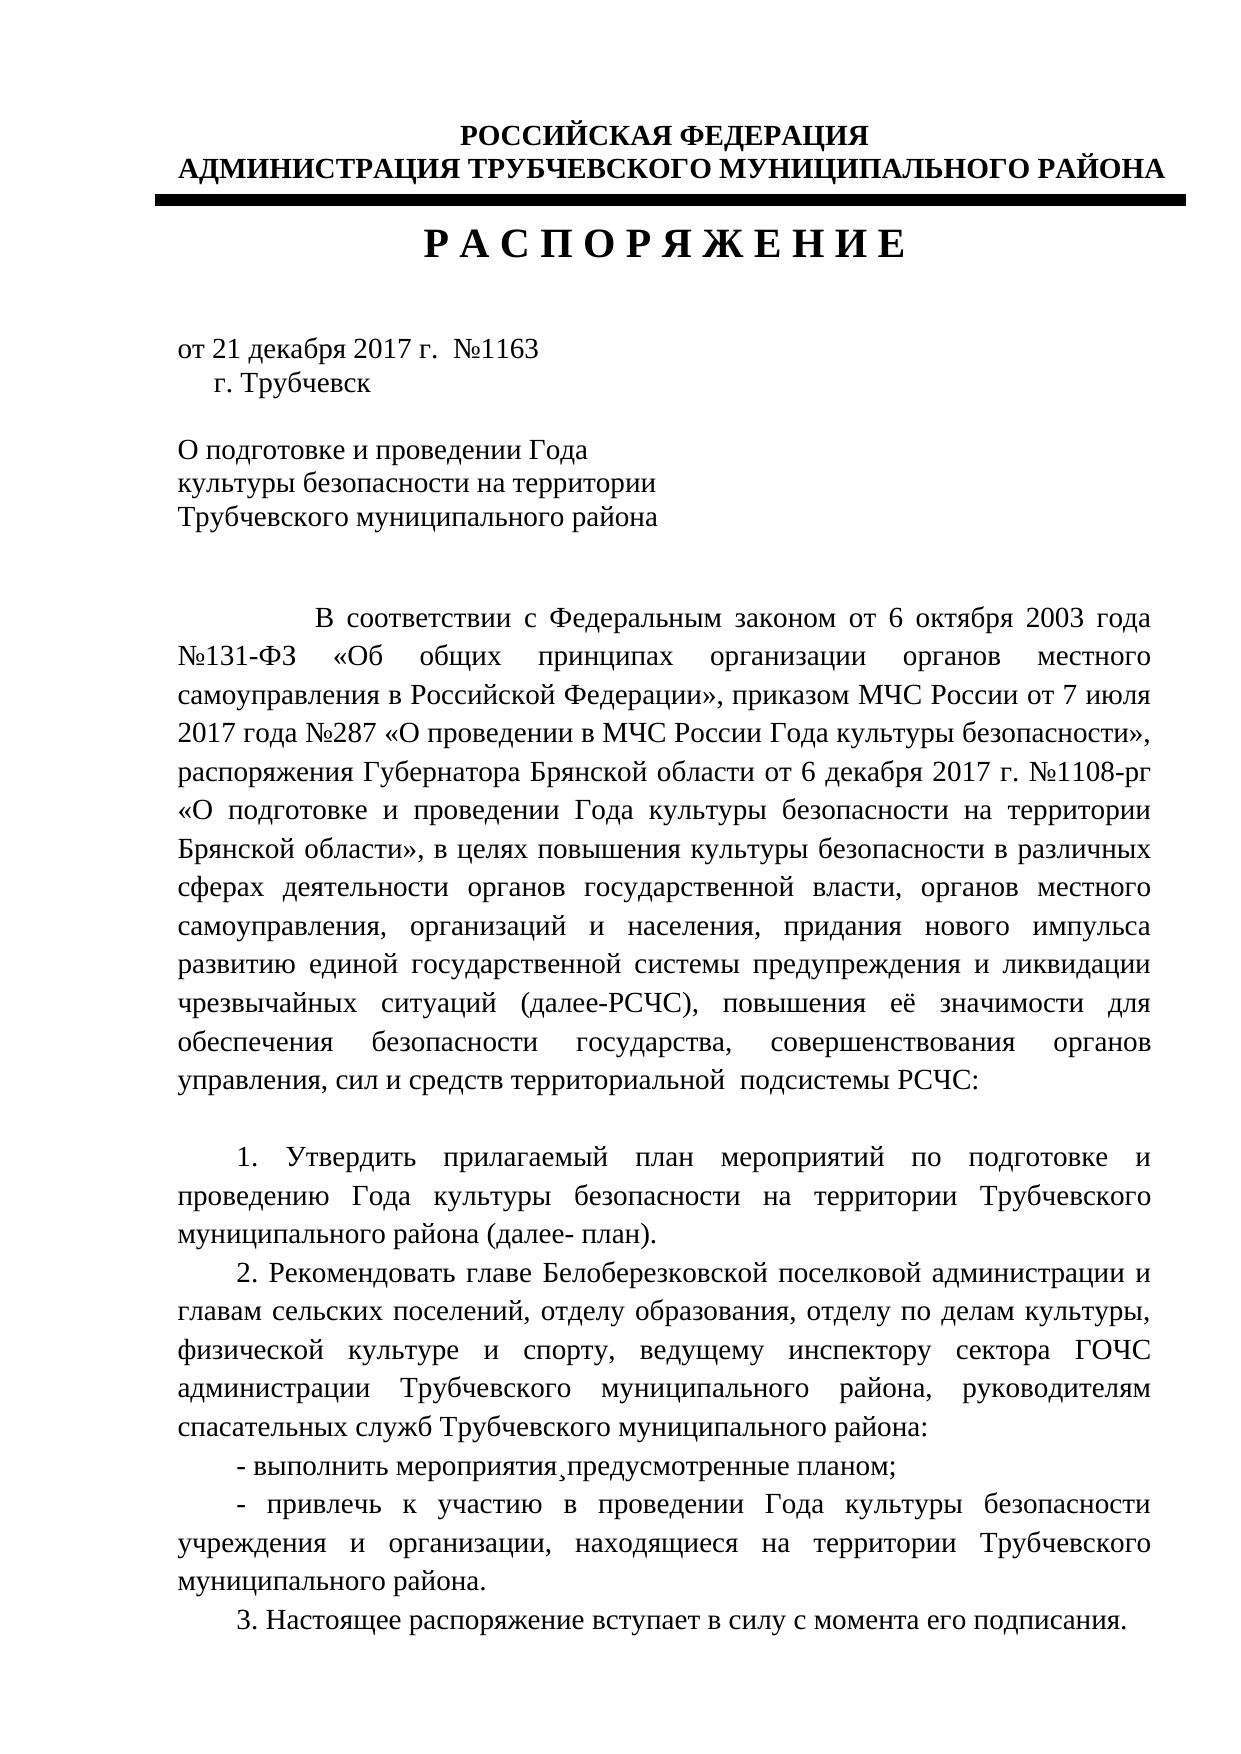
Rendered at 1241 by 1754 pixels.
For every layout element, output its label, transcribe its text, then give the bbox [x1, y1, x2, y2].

text О подготовке и проведении Года [177, 432, 1152, 466]
text от 21 декабря 2017 г. №1163 [177, 331, 1152, 365]
text 3. Настоящее распоряжение вступает в силу с момента его подписания. [177, 1602, 1152, 1635]
text Трубчевского муниципального района [177, 499, 1152, 533]
text г. Трубчевск [177, 365, 1152, 398]
text В соответствии с Федеральным законом от 6 октября 2003 года №131-ФЗ «Об общих принципах организации органов местного самоуправления в Российской Федерации», приказом МЧС России от 7 июля 2017 года №287 «О проведении в МЧС России Года культуры безопасности», распоряжения Губернатора Брянской области от 6 декабря 2017 г. №1108-рг «О подготовке и проведении Года культуры безопасности на территории Брянской области», в целях повышения культуры безопасности в различных сферах деятельности органов государственной власти, органов местного самоуправления, организаций и населения, придания нового импульса развитию единой государственной системы предупреждения и ликвидации чрезвычайных ситуаций (далее-РСЧС), повышения её значимости для обеспечения безопасности государства, совершенствования органов управления, сил и средств территориальной подсистемы РСЧС: [177, 600, 1152, 1096]
text - выполнить мероприятия¸предусмотренные планом; [177, 1448, 1152, 1481]
text АДМИНИСТРАЦИЯ ТРУБЧЕВСКОГО МУНИЦИПАЛЬНОГО РАЙОНА [162, 152, 1181, 185]
text - привлечь к участию в проведении Года культуры безопасности учреждения и организации, находящиеся на территории Трубчевского муниципального района. [177, 1486, 1152, 1597]
text Р А С П О Р Я Ж Е Н И Е [177, 219, 1152, 267]
text 1. Утвердить прилагаемый план мероприятий по подготовке и проведению Года культуры безопасности на территории Трубчевского муниципального района (далее- план). [177, 1139, 1152, 1250]
text 2. Рекомендовать главе Белоберезковской поселковой администрации и главам сельских поселений, отделу образования, отделу по делам культуры, физической культуре и спорту, ведущему инспектору сектора ГОЧС администрации Трубчевского муниципального района, руководителям спасательных служб Трубчевского муниципального района: [177, 1255, 1152, 1443]
text культуры безопасности на территории [177, 466, 1152, 499]
text РОССИЙСКАЯ ФЕДЕРАЦИЯ [162, 118, 1167, 152]
